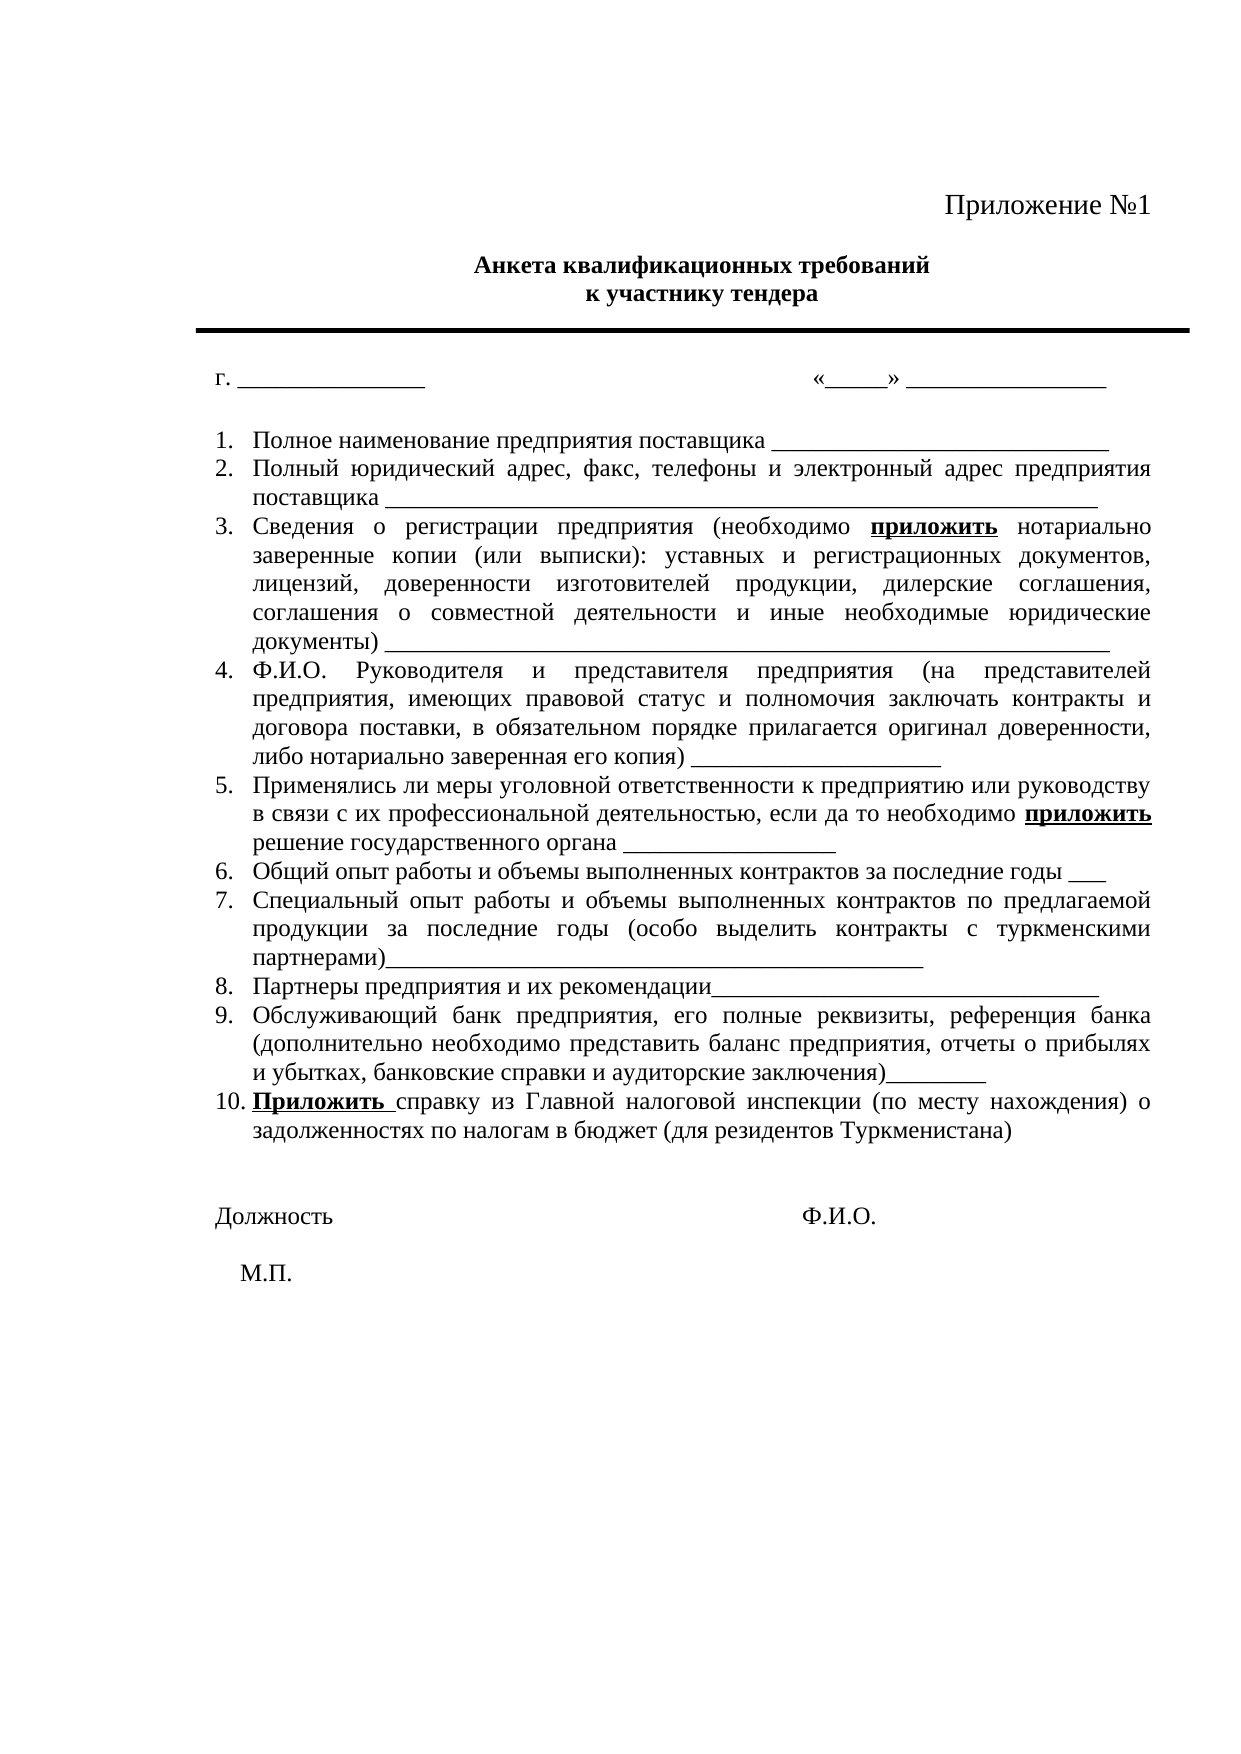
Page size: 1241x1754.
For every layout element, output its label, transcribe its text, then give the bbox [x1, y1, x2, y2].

list Обслуживающий банк предприятия, его полные реквизиты, референция банка (дополнительно необходимо представить баланс предприятия, отчеты о прибылях и убытках, банковские справки и аудиторские заключения)________ [215, 1000, 1152, 1086]
list Полный юридический адрес, факс, телефоны и электронный адрес предприятия поставщика _________________________________________________________ [215, 453, 1152, 511]
text Анкета квалификационных требований [177, 250, 1152, 278]
text г. _______________ «_____» ________________ [215, 362, 1152, 391]
list Сведения о регистрации предприятия (необходимо приложить нотариально заверенные копии (или выписки): уставных и регистрационных документов, лицензий, доверенности изготовителей продукции, дилерские соглашения, соглашения о совместной деятельности и иные необходимые юридические документы) __________________________________________________________ [215, 511, 1152, 655]
list Общий опыт работы и объемы выполненных контрактов за последние годы ___ [215, 856, 1152, 885]
list Полное наименование предприятия поставщика ___________________________ [215, 425, 1152, 453]
list Партнеры предприятия и их рекомендации_______________________________ [215, 971, 1152, 1000]
text М.П. [215, 1258, 1152, 1287]
list Специальный опыт работы и объемы выполненных контрактов по предлагаемой продукции за последние годы (особо выделить контракты с туркменскими партнерами)___________________________________________ [215, 885, 1152, 971]
list Ф.И.О. Руководителя и представителя предприятия (на представителей предприятия, имеющих правовой статус и полномочия заключать контракты и договора поставки, в обязательном порядке прилагается оригинал доверенности, либо нотариально заверенная его копия) ____________________ [215, 655, 1152, 770]
list Приложить справку из Главной налоговой инспекции (по месту нахождения) о задолженностях по налогам в бюджет (для резидентов Туркменистана) [215, 1086, 1152, 1143]
text Должность Ф.И.О. [215, 1201, 1152, 1230]
text Приложение №1 [177, 187, 1152, 221]
text к участнику тендера [177, 278, 1152, 307]
list Применялись ли меры уголовной ответственности к предприятию или руководству в связи с их профессиональной деятельностью, если да то необходимо приложить решение государственного органа _________________ [215, 770, 1152, 856]
